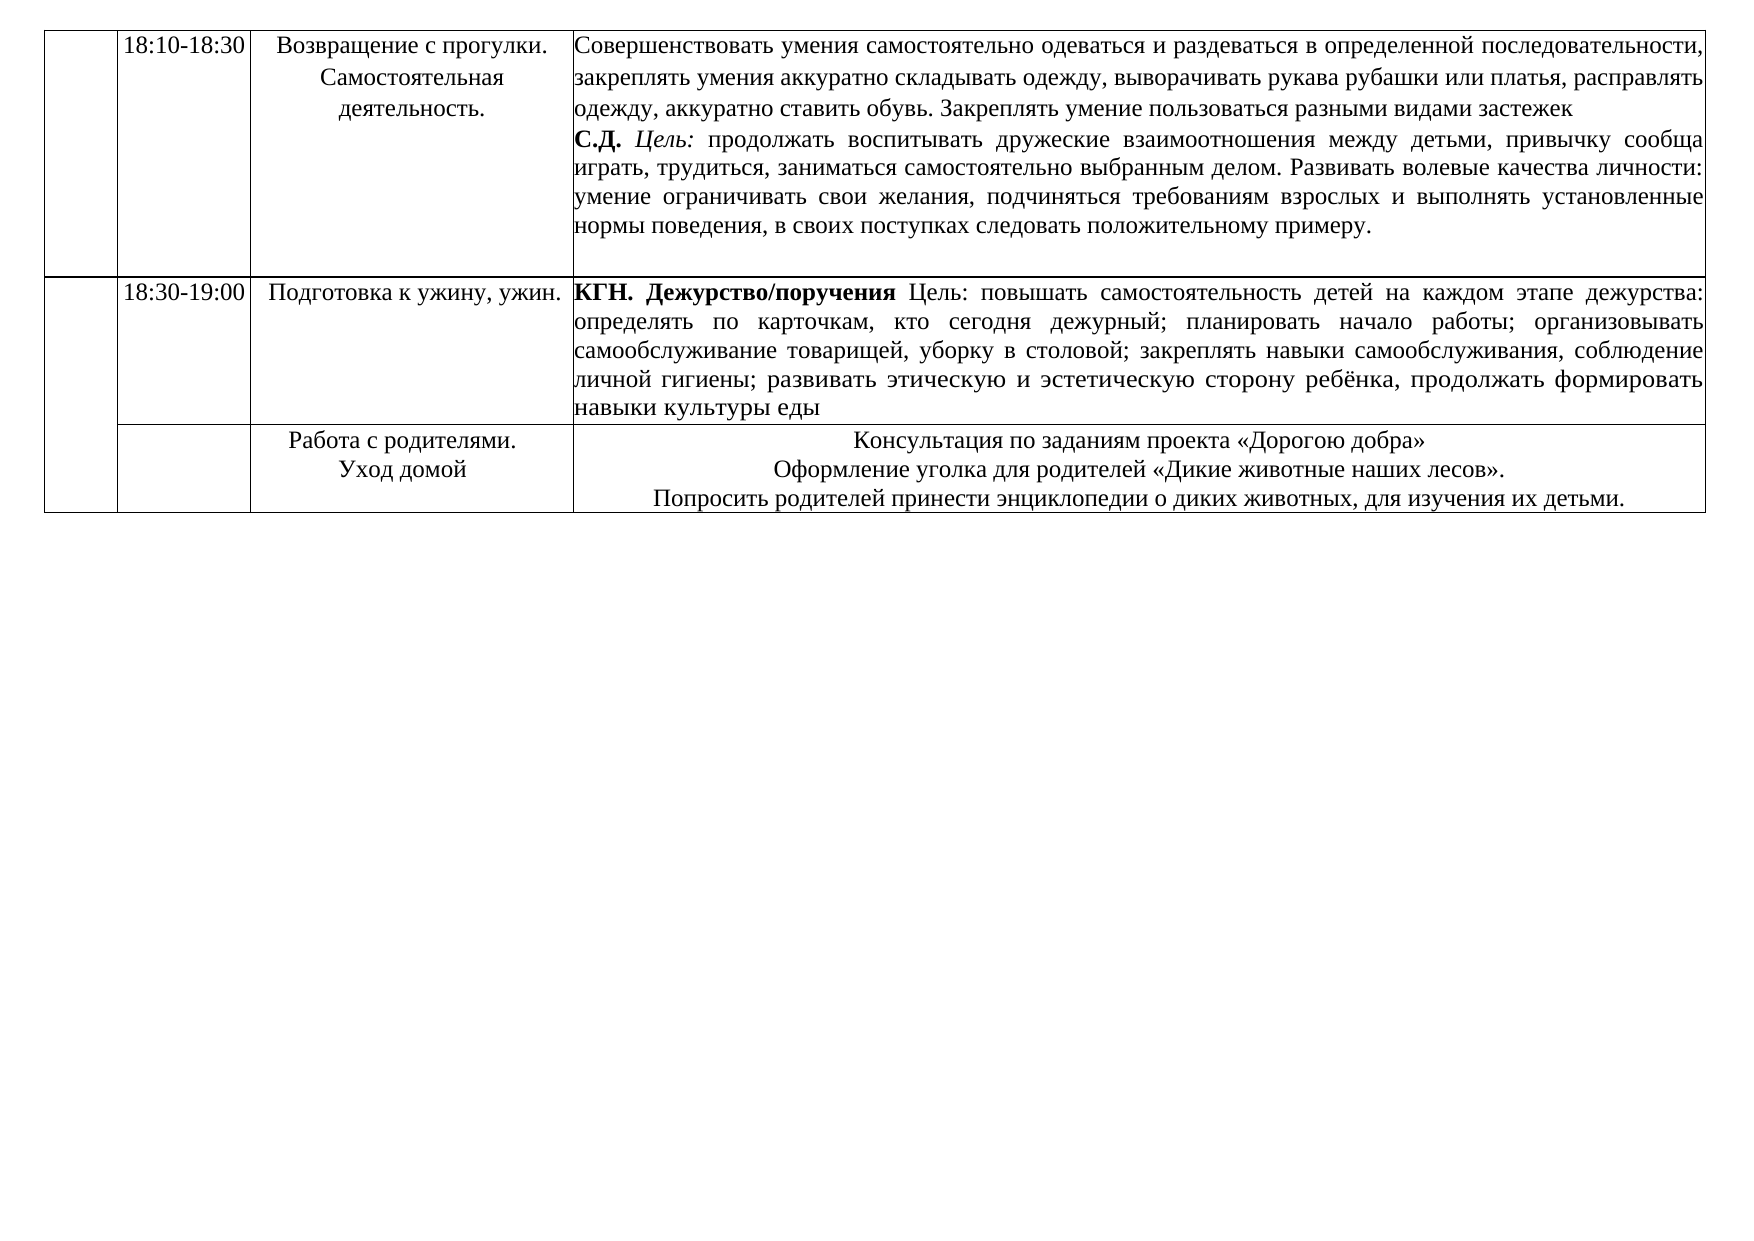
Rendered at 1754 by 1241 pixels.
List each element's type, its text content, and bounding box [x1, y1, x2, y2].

table_cell [118, 425, 250, 512]
table_cell Совершенствовать умения самостоятельно одеваться и раздеваться в определенной последовательности, закреплять умения аккуратно складывать одежду, выворачивать рукава рубашки или платья, расправлять одежду, аккуратно ставить обувь. Закреплять умение пользоваться разными видами застежек С.Д. Цель: продолжать воспитывать дружеские взаимоотношения между детьми, привычку сообща играть, трудиться, заниматься самостоятельно выбранным делом. Развивать волевые качества личности: умение ограничивать свои желания, подчиняться требованиям взрослых и выполнять установленные нормы поведения, в своих поступках следовать положительному примеру. [574, 31, 1705, 276]
table_cell КГН. Дежурство/поручения Цель: повышать самостоятельность детей на каждом этапе дежурства: определять по карточкам, кто сегодня дежурный; планировать начало работы; организовывать самообслуживание товарищей, уборку в столовой; закреплять навыки самообслуживания, соблюдение личной гигиены; развивать этическую и эстетическую сторону ребёнка, продолжать формировать навыки культуры еды [574, 278, 1705, 424]
table_cell Подготовка к ужину, ужин. [251, 278, 573, 424]
table_cell 18:30-19:00 [118, 278, 250, 424]
table_cell 18:10-18:30 [118, 31, 250, 276]
table_cell Работа с родителями. Уход домой [251, 425, 573, 512]
table_cell Возвращение с прогулки. Самостоятельная деятельность. [251, 31, 573, 276]
table_cell Консультация по заданиям проекта «Дорогою добра» Оформление уголка для родителей «Дикие животные наших лесов». Попросить родителей принести энциклопедии о диких животных, для изучения их детьми. [574, 425, 1705, 512]
table_cell [45, 278, 117, 512]
table_cell [45, 31, 117, 276]
